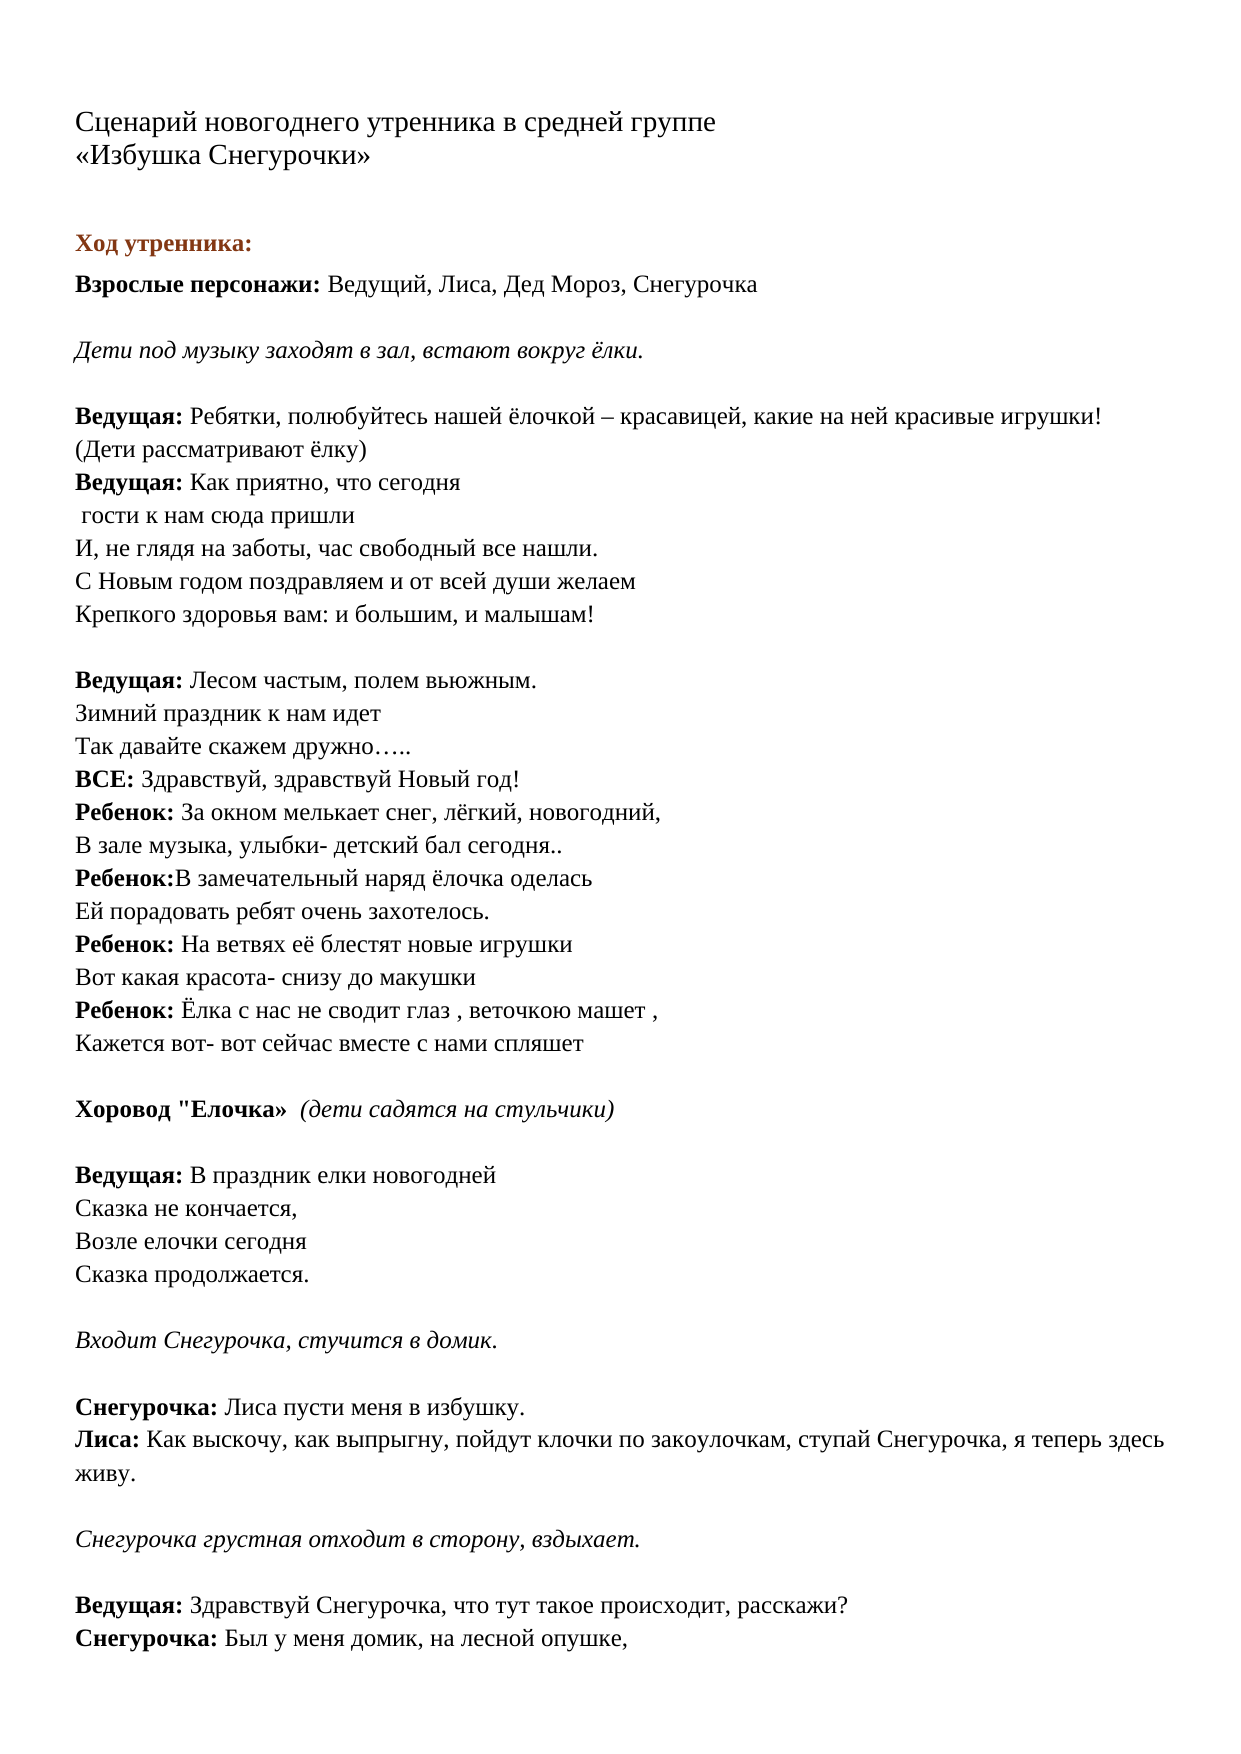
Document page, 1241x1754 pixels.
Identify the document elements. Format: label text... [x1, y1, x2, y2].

text Сценарий новогоднего утренника в средней группе [75, 104, 1165, 137]
text «Избушка Снегурочки» [75, 137, 1165, 171]
text Ход утренника: [75, 228, 1165, 256]
text гости к нам сюда пришли И, не глядя на заботы, час свободный все нашли. С Новым годом поздравляем и от всей души желаем Крепкого здоровья вам: и большим, и малышам! Ведущая: Лесом частым, полем вьюжным. [75, 500, 1165, 694]
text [75, 698, 1165, 1651]
text Взрослые персонажи: Ведущий, Лиса, Дед Мороз, Снегурочка Дети под музыку заходят в зал, встают вокруг ёлки. Ведущая: Ребятки, полюбуйтесь нашей ёлочкой – красавицей, какие на ней красивые игрушки! (Дети рассматривают ёлку) Ведущая: Как приятно, что сегодня [75, 269, 1165, 496]
